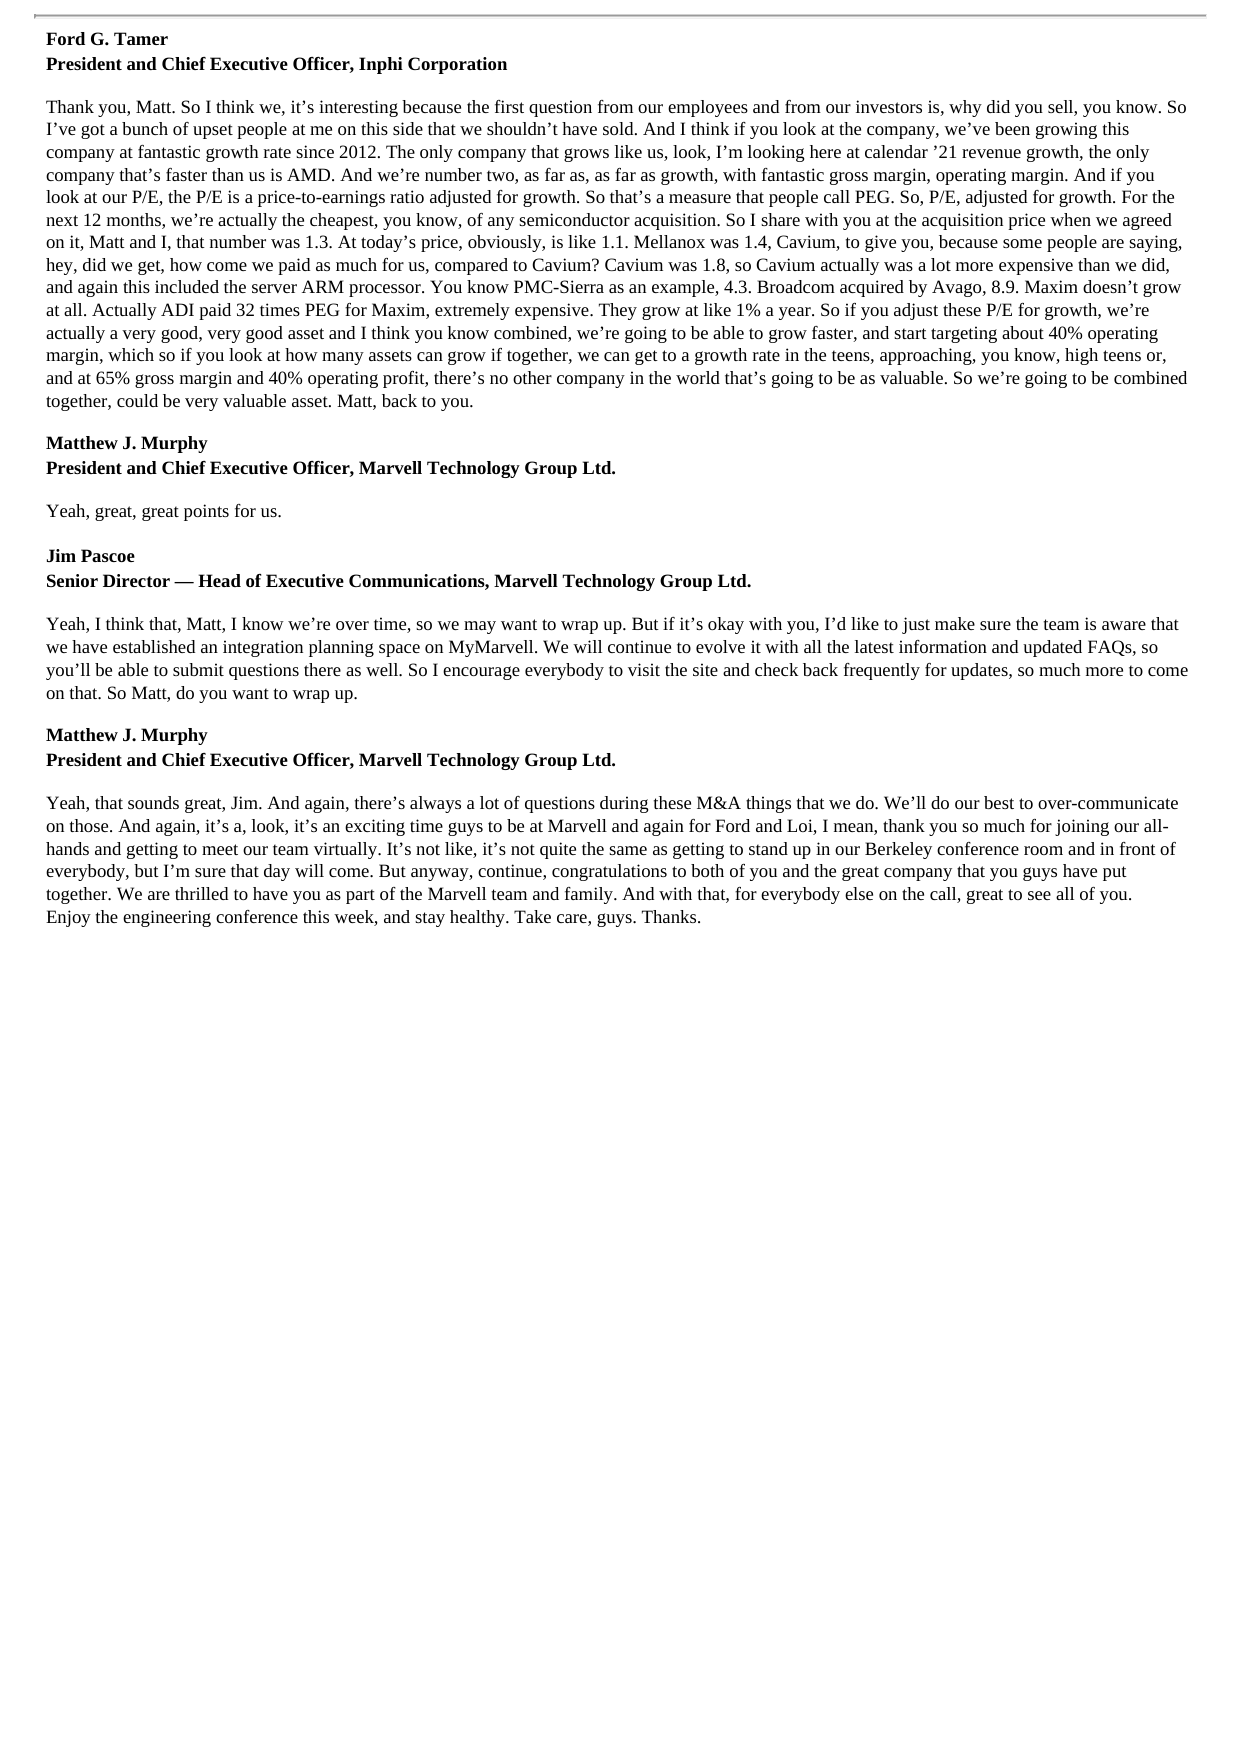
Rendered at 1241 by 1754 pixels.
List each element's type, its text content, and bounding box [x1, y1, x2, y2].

text Jim Pascoe [46, 545, 1192, 566]
text Matthew J. Murphy [46, 432, 1192, 454]
text Senior Director — Head of Executive Communications, Marvell Technology Group Ltd. [46, 569, 1192, 591]
text Yeah, I think that, Matt, I know we’re over time, so we may want to wrap up. But if it’s okay with you, I’d like to just make sure the team is aware that we have established an integration planning space on MyMarvell. We will continue to evolve it with all the latest information and updated FAQs, so you’ll be able to submit questions there as well. So I encourage everybody to visit the site and check back frequently for updates, so much more to come on that. So Matt, do you want to wrap up. [46, 613, 1190, 704]
text Ford G. Tamer [46, 28, 1192, 49]
picture [34, 14, 1207, 19]
text Matthew J. Murphy [46, 724, 1192, 745]
text Thank you, Matt. So I think we, it’s interesting because the first question from our employees and from our investors is, why did you sell, you know. So I’ve got a bunch of upset people at me on this side that we shouldn’t have sold. And I think if you look at the company, we’ve been growing this company at fantastic growth rate since 2012. The only company that grows like us, look, I’m looking here at calendar ’21 revenue growth, the only company that’s faster than us is AMD. And we’re number two, as far as, as far as growth, with fantastic gross margin, operating margin. And if you look at our P/E, the P/E is a price-to-earnings ratio adjusted for growth. So that’s a measure that people call PEG. So, P/E, adjusted for growth. For the next 12 months, we’re actually the cheapest, you know, of any semiconductor acquisition. So I share with you at the acquisition price when we agreed on it, Matt and I, that number was 1.3. At today’s price, obviously, is like 1.1. Mellanox was 1.4, Cavium, to give you, because some people are saying, hey, did we get, how come we paid as much for us, compared to Cavium? Cavium was 1.8, so Cavium actually was a lot more expensive than we did, and again this included the server ARM processor. You know PMC-Sierra as an example, 4.3. Broadcom acquired by Avago, 8.9. Maxim doesn’t grow at all. Actually ADI paid 32 times PEG for Maxim, extremely expensive. They grow at like 1% a year. So if you adjust these P/E for growth, we’re actually a very good, very good asset and I think you know combined, we’re going to be able to grow faster, and start targeting about 40% operating margin, which so if you look at how many assets can grow if together, we can get to a growth rate in the teens, approaching, you know, high teens or, and at 65% gross margin and 40% operating profit, there’s no other company in the world that’s going to be as valuable. So we’re going to be combined together, could be very valuable asset. Matt, back to you. [46, 96, 1192, 411]
text President and Chief Executive Officer, Marvell Technology Group Ltd. [46, 749, 1192, 770]
text Yeah, that sounds great, Jim. And again, there’s always a lot of questions during these M&A things that we do. We’ll do our best to over-communicate on those. And again, it’s a, look, it’s an exciting time guys to be at Marvell and again for Ford and Loi, I mean, thank you so much for joining our all-hands and getting to meet our team virtually. It’s not like, it’s not quite the same as getting to stand up in our Berkeley conference room and in front of everybody, but I’m sure that day will come. But anyway, continue, congratulations to both of you and the great company that you guys have put together. We are thrilled to have you as part of the Marvell team and family. And with that, for everybody else on the call, great to see all of you. Enjoy the engineering conference this week, and stay healthy. Take care, guys. Thanks. [46, 792, 1180, 927]
text President and Chief Executive Officer, Inphi Corporation [46, 52, 1192, 74]
text President and Chief Executive Officer, Marvell Technology Group Ltd. [46, 457, 1192, 478]
text Yeah, great, great points for us. [46, 500, 1192, 522]
